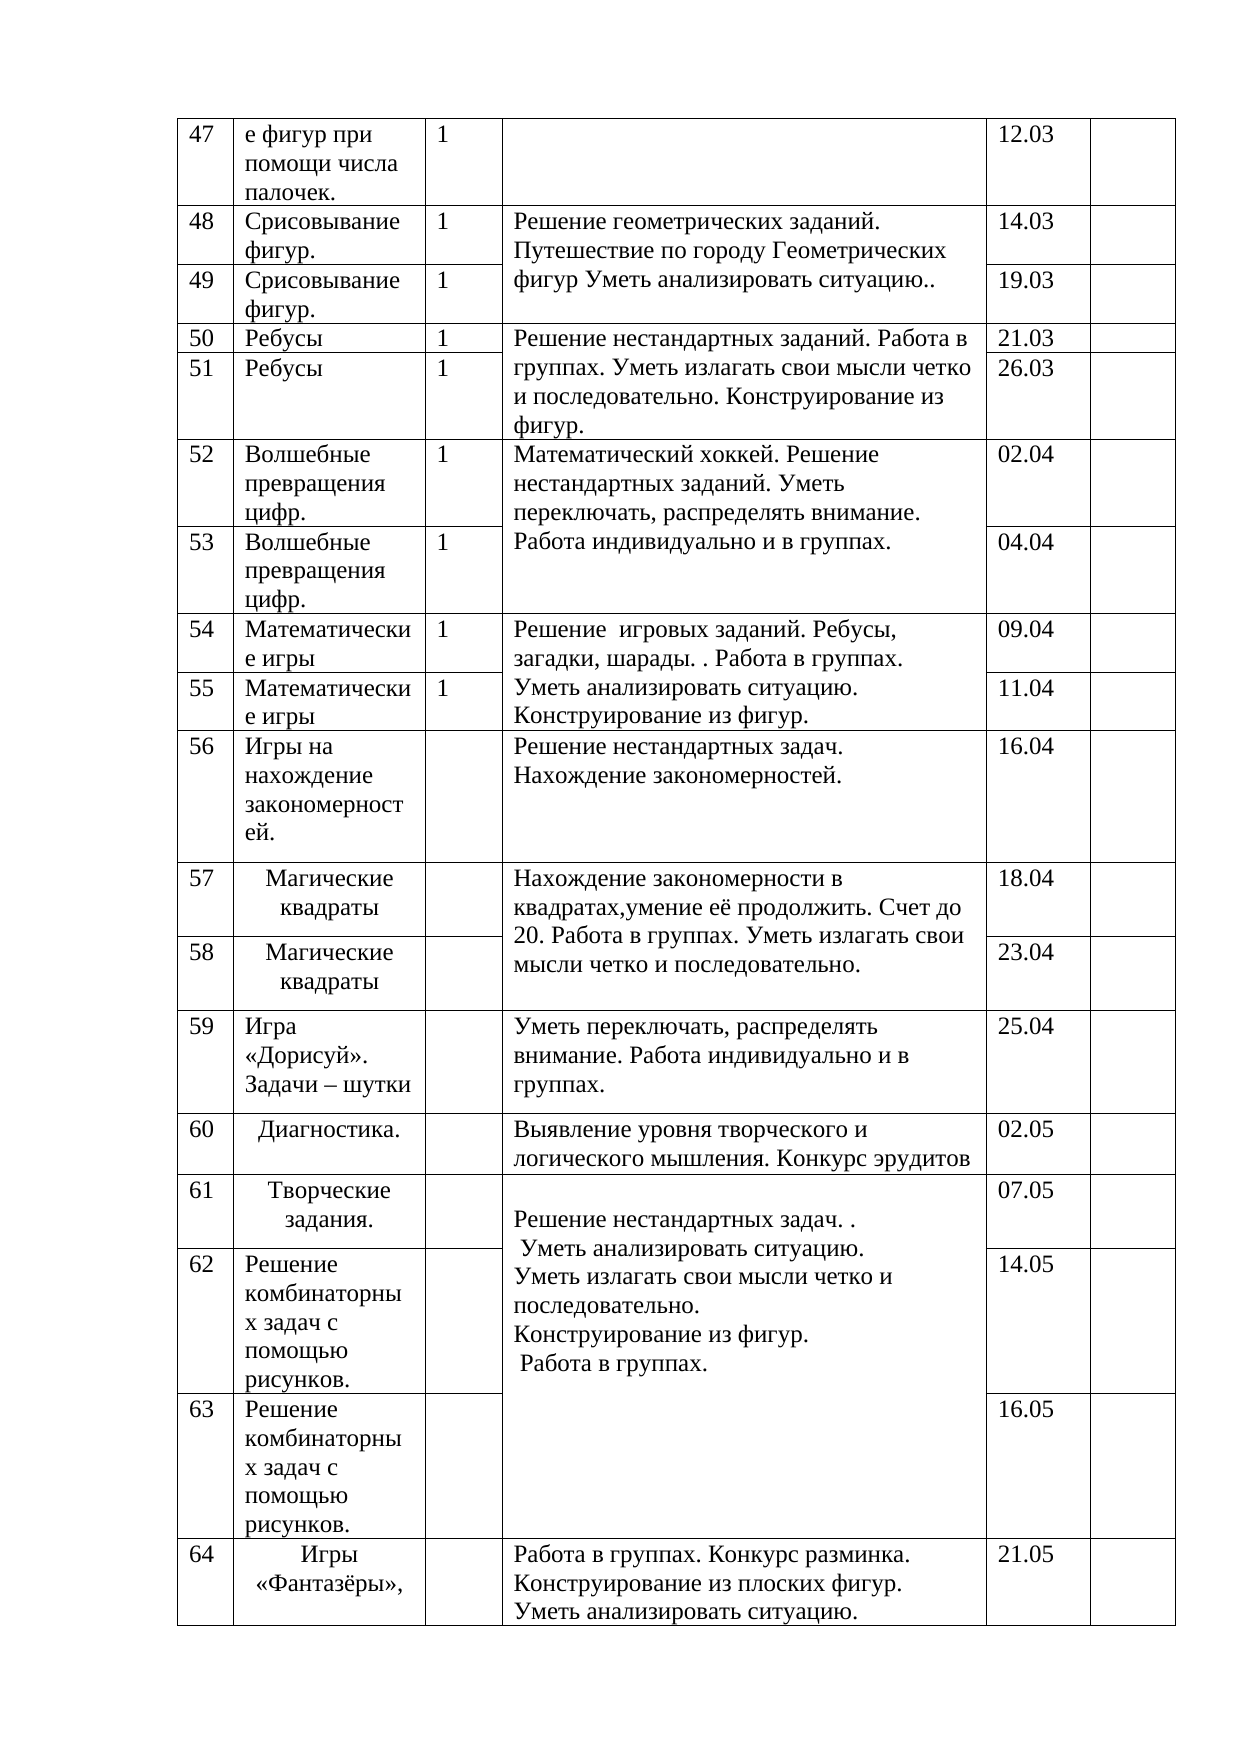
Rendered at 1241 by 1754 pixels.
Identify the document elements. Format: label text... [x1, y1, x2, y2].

table_cell 62 [178, 1249, 233, 1393]
table_cell 04.04 [987, 527, 1090, 613]
table_cell 1 [426, 527, 502, 613]
table_cell Творческие задания. [234, 1175, 425, 1248]
table_cell 26.03 [987, 353, 1090, 438]
table_cell Решение нестандартных задач. Нахождение закономерностей. [503, 731, 986, 862]
table_cell 23.04 [987, 937, 1090, 1010]
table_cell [503, 1539, 986, 1625]
table_cell Магические квадраты [234, 937, 425, 1010]
table_cell Решение геометрических заданий. Путешествие по городу Геометрических фигур Уметь анализировать ситуацию.. [503, 206, 986, 322]
table_cell Решение комбинаторных задач с помощью рисунков. [234, 1394, 425, 1538]
table_cell 47 [178, 119, 233, 205]
table_cell Волшебные превращения цифр. [234, 527, 425, 613]
table_cell 14.03 [987, 206, 1090, 264]
table_cell Магические квадраты [234, 863, 425, 936]
table_cell Срисовывание фигур. [234, 206, 425, 264]
table_cell [1091, 1394, 1175, 1538]
table_cell 55 [178, 673, 233, 730]
table_cell Решение игровых заданий. Ребусы, загадки, шарады. . Работа в группах. Уметь анализировать ситуацию. Конструирование из фигур. [503, 614, 986, 730]
table_cell 53 [178, 527, 233, 613]
table_cell Нахождение закономерности в квадратах,умение её продолжить. Счет до 20. Работа в группах. Уметь излагать свои мысли четко и последовательно. [503, 863, 986, 1010]
table_cell Уметь переключать, распределять внимание. Работа индивидуально и в группах. [503, 1011, 986, 1113]
table_cell Выявление уровня творческого и логического мышления. Конкурс эрудитов [503, 1114, 986, 1174]
table_cell [1091, 1011, 1175, 1113]
table_cell [1091, 527, 1175, 613]
table_cell [1091, 1249, 1175, 1393]
table_cell 58 [178, 937, 233, 1010]
table_cell 18.04 [987, 863, 1090, 936]
table_cell [426, 1011, 502, 1113]
table_cell [1091, 673, 1175, 730]
table_cell 07.05 [987, 1175, 1090, 1248]
table_cell Математические игры [234, 673, 425, 730]
table_cell [426, 731, 502, 862]
table_cell [1091, 265, 1175, 322]
table_cell [426, 1539, 502, 1625]
table_cell Волшебные превращения цифр. [234, 440, 425, 526]
table_cell Математические игры [234, 614, 425, 672]
table_cell 49 [178, 265, 233, 322]
table_cell 48 [178, 206, 233, 264]
table_cell 1 [426, 265, 502, 322]
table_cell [234, 119, 425, 205]
table_cell 16.05 [987, 1394, 1090, 1538]
table_cell 25.04 [987, 1011, 1090, 1113]
table_cell Решение комбинаторных задач с помощью рисунков. [234, 1249, 425, 1393]
table_cell 09.04 [987, 614, 1090, 672]
table_cell 59 [178, 1011, 233, 1113]
table_cell [1091, 1175, 1175, 1248]
table_cell 60 [178, 1114, 233, 1174]
table_cell 57 [178, 863, 233, 936]
table_cell Игра «Дорисуй». Задачи – шутки [234, 1011, 425, 1113]
table_cell Решение нестандартных заданий. Работа в группах. Уметь излагать свои мысли четко и последовательно. Конструирование из фигур. [503, 324, 986, 438]
table_cell [1091, 353, 1175, 438]
table_cell [426, 1394, 502, 1538]
table_cell 51 [178, 353, 233, 438]
table_cell Игры на нахождение закономерностей. [234, 731, 425, 862]
table_cell [1091, 324, 1175, 352]
table_cell 63 [178, 1394, 233, 1538]
table_cell 11.04 [987, 673, 1090, 730]
table_cell [1091, 1114, 1175, 1174]
table_cell Срисовывание фигур. [234, 265, 425, 322]
table_cell 02.05 [987, 1114, 1090, 1174]
table_cell 1 [426, 614, 502, 672]
table_cell [426, 863, 502, 936]
table_cell Ребусы [234, 324, 425, 352]
table_cell [1091, 1539, 1175, 1625]
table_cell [234, 1539, 425, 1625]
table_cell [1091, 731, 1175, 862]
table_cell 1 [426, 324, 502, 352]
table_cell [1091, 119, 1175, 205]
table_cell 1 [426, 440, 502, 526]
table_cell 1 [426, 206, 502, 264]
table_cell 21.03 [987, 324, 1090, 352]
table_cell 56 [178, 731, 233, 862]
table_cell 61 [178, 1175, 233, 1248]
table_cell [1091, 614, 1175, 672]
table_cell [426, 937, 502, 1010]
table_cell [426, 1175, 502, 1248]
table_cell Решение нестандартных задач. . Уметь анализировать ситуацию. Уметь излагать свои мысли четко и последовательно. Конструирование из фигур. Работа в группах. [503, 1175, 986, 1538]
table_cell 16.04 [987, 731, 1090, 862]
table_cell [1091, 863, 1175, 936]
table_cell 64 [178, 1539, 233, 1625]
table_cell [1091, 440, 1175, 526]
table_cell [426, 1249, 502, 1393]
table_cell 1 [426, 673, 502, 730]
table_cell [1091, 937, 1175, 1010]
table_cell 50 [178, 324, 233, 352]
table_cell 1 [426, 353, 502, 438]
table_cell Ребусы [234, 353, 425, 438]
table_cell 14.05 [987, 1249, 1090, 1393]
table_cell 21.05 [987, 1539, 1090, 1625]
table_cell 02.04 [987, 440, 1090, 526]
table_cell 52 [178, 440, 233, 526]
table_cell Диагностика. [234, 1114, 425, 1174]
table_cell 1 [426, 119, 502, 205]
table_cell 12.03 [987, 119, 1090, 205]
table_cell 19.03 [987, 265, 1090, 322]
table_cell [426, 1114, 502, 1174]
table_cell 54 [178, 614, 233, 672]
table_cell Математический хоккей. Решение нестандартных заданий. Уметь переключать, распределять внимание. Работа индивидуально и в группах. [503, 440, 986, 613]
table_cell [1091, 206, 1175, 264]
